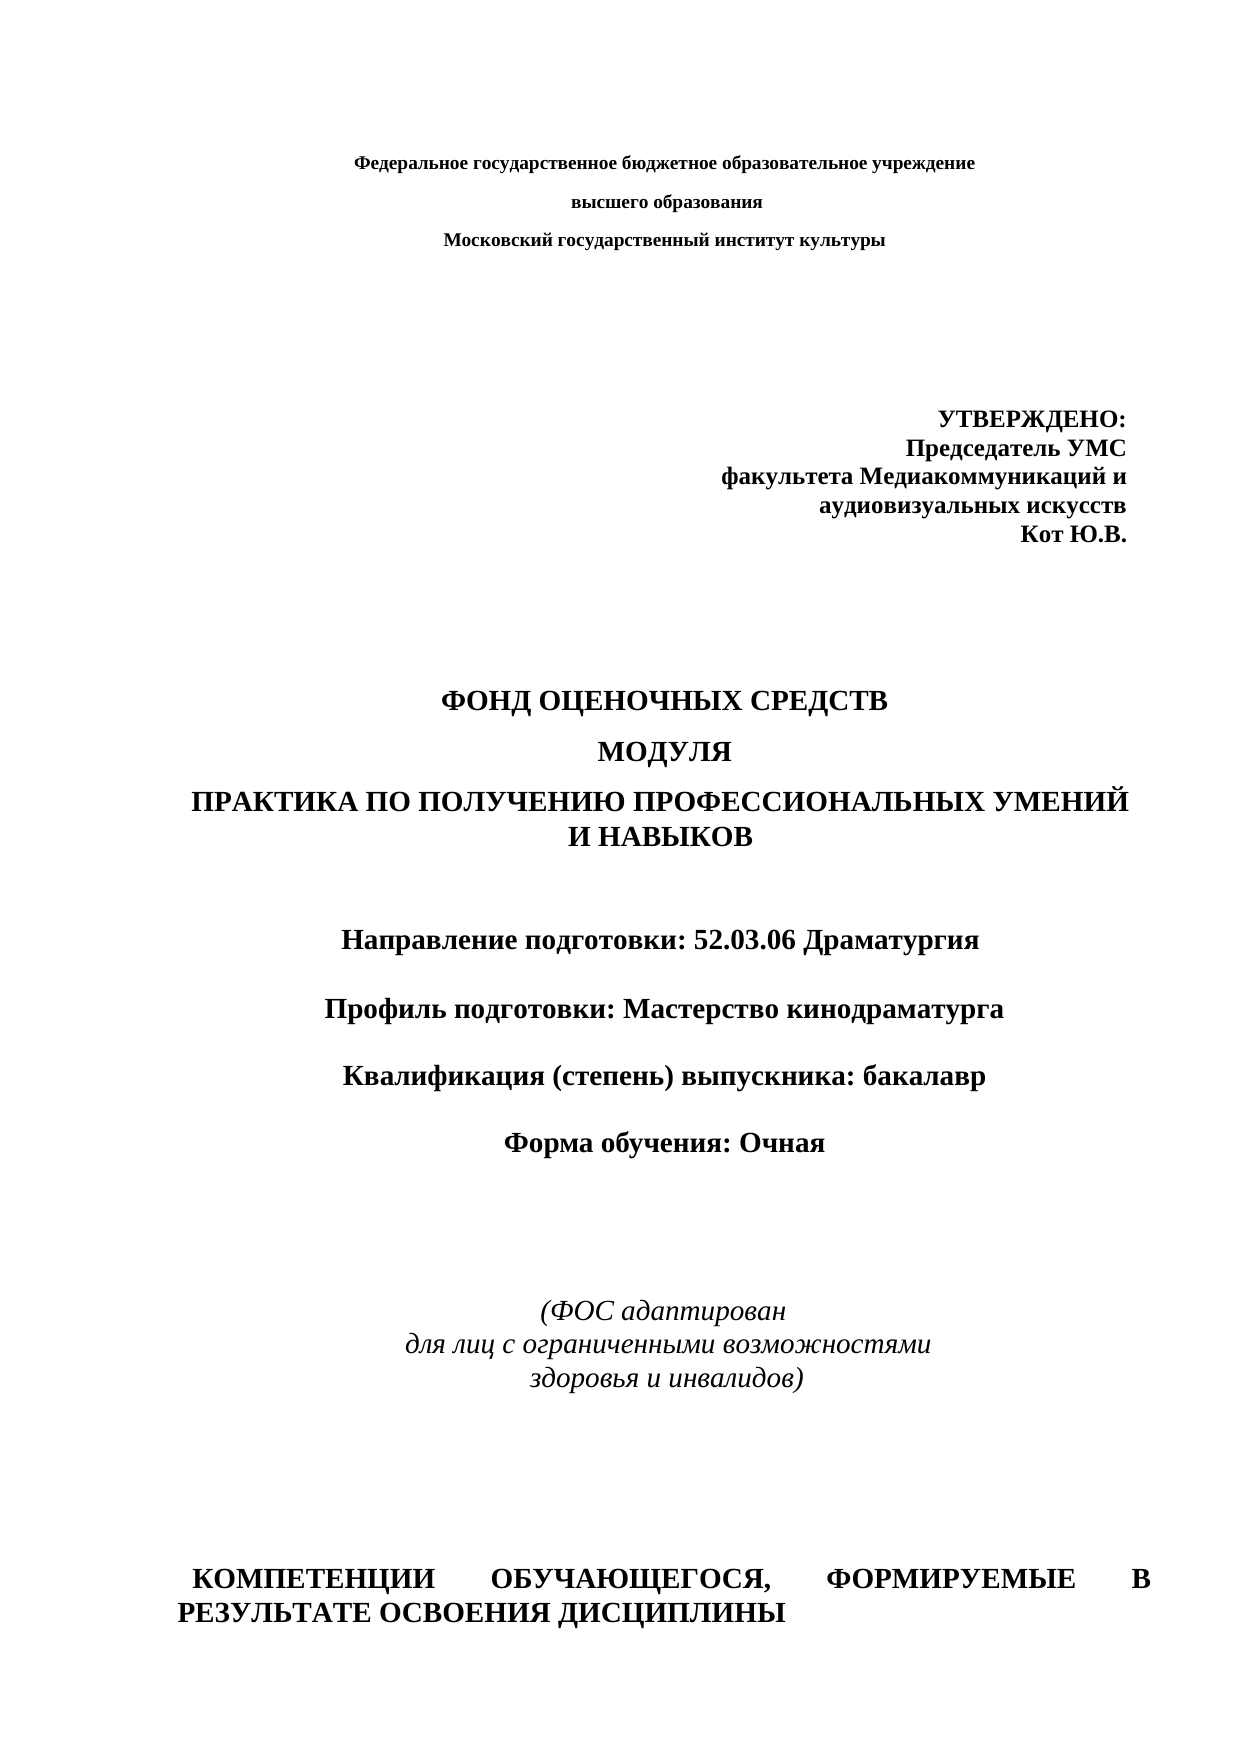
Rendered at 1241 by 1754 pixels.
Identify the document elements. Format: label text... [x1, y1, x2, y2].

text Форма обучения: Очная [177, 1125, 1152, 1159]
text Направление подготовки: 52.03.06 Драматургия [179, 922, 1142, 956]
text для лиц с ограниченными возможностями [177, 1326, 1152, 1360]
text Федеральное государственное бюджетное образовательное учреждение [177, 152, 1152, 190]
text (ФОС адаптирован [177, 1293, 1152, 1326]
text ФОНД ОЦЕНОЧНЫХ СРЕДСТВ [177, 683, 1152, 717]
list КОМПЕТЕНЦИИ ОБУЧАЮЩЕГОСЯ, ФОРМИРУЕМЫЕ В РЕЗУЛЬТАТЕ ОСВОЕНИЯ ДИСЦИПЛИНЫ [177, 1561, 1152, 1628]
text здоровья и инвалидов) [177, 1360, 1152, 1393]
text ПРАКТИКА ПО ПОЛУЧЕНИЮ ПРОФЕССИОНАЛЬНЫХ УМЕНИЙ И НАВЫКОВ [179, 784, 1142, 852]
text Квалификация (степень) выпускника: бакалавр [177, 1058, 1152, 1092]
text Московский государственный институт культуры [177, 228, 1152, 267]
text Профиль подготовки: Мастерство кинодраматурга [177, 991, 1152, 1024]
text высшего образования [177, 190, 1152, 228]
text МОДУЛЯ [177, 734, 1152, 767]
